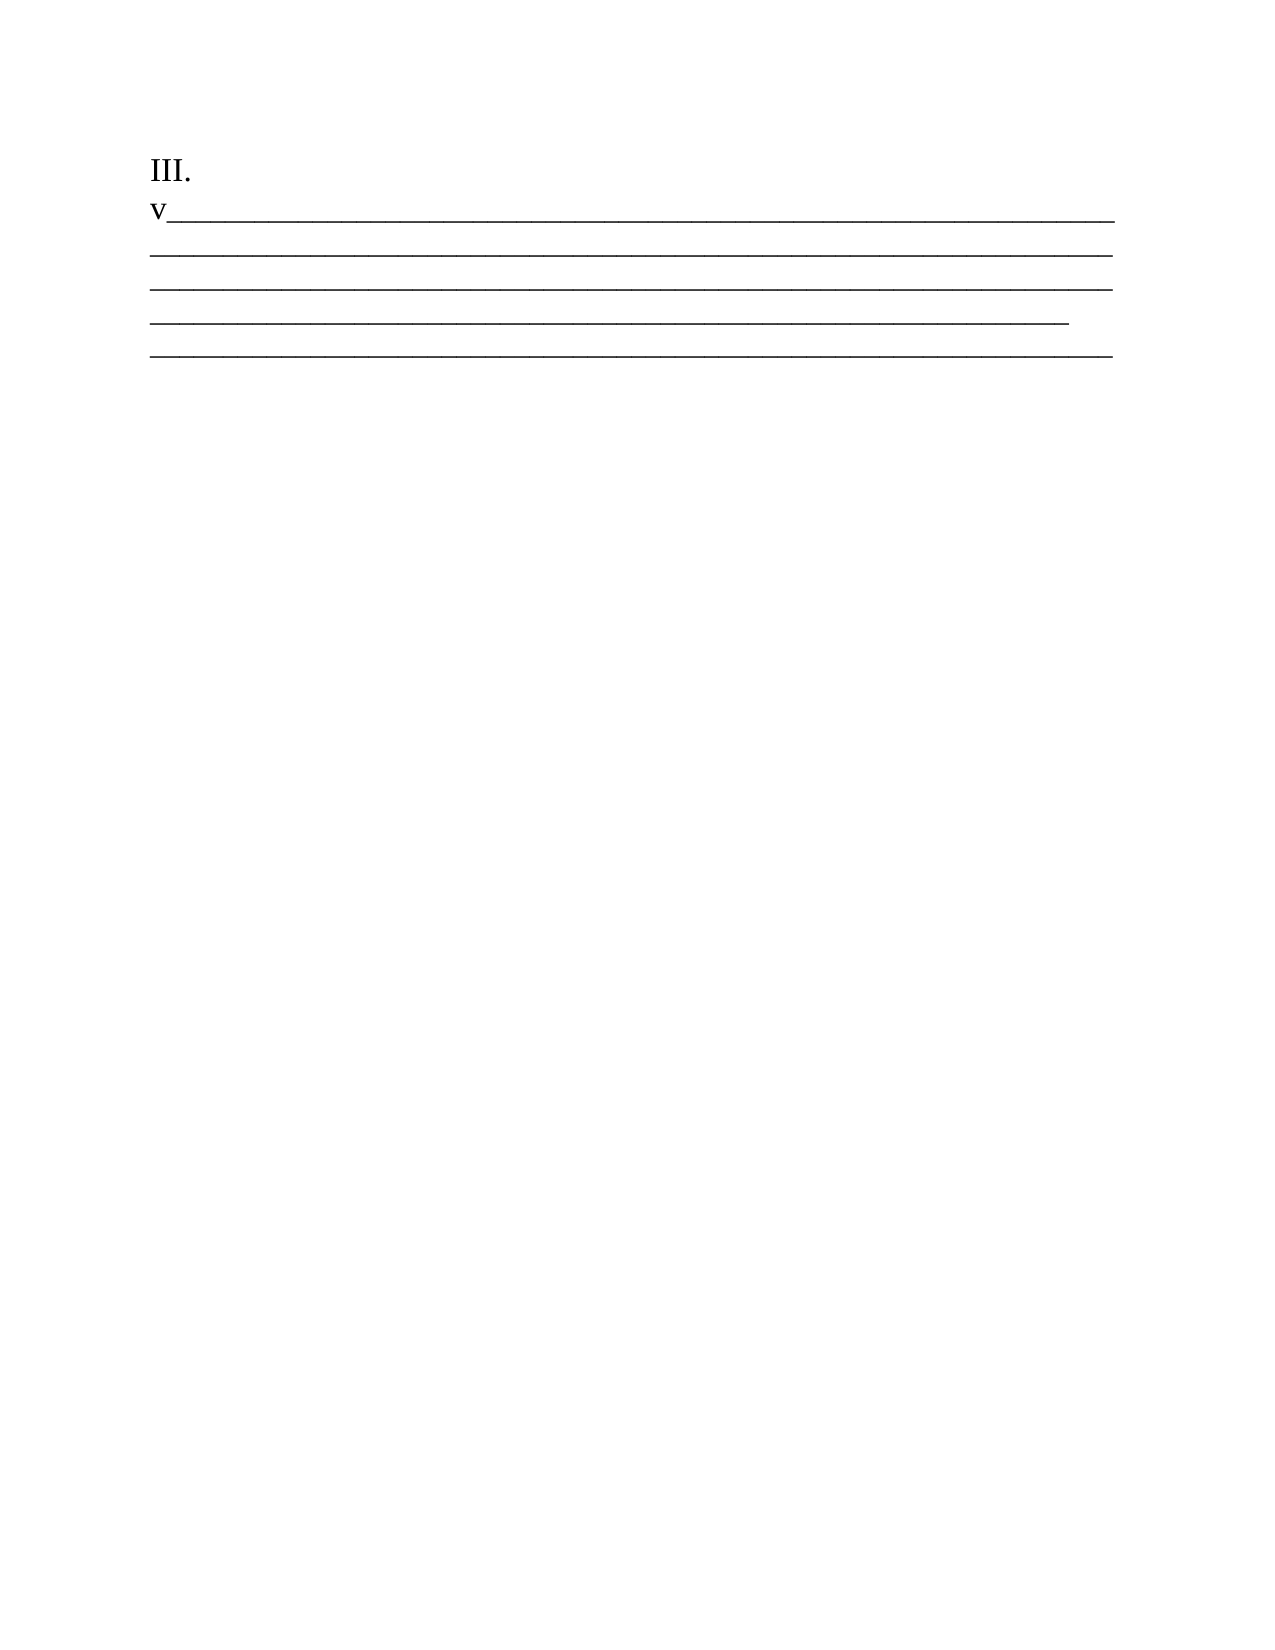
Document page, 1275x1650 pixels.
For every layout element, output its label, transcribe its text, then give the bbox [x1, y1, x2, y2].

text __________________________________________________________________ [150, 327, 1125, 361]
text III.v____________________________________________________________________________________________________________________________________________________________________________________________________________________________________________________________________ [150, 150, 1125, 327]
